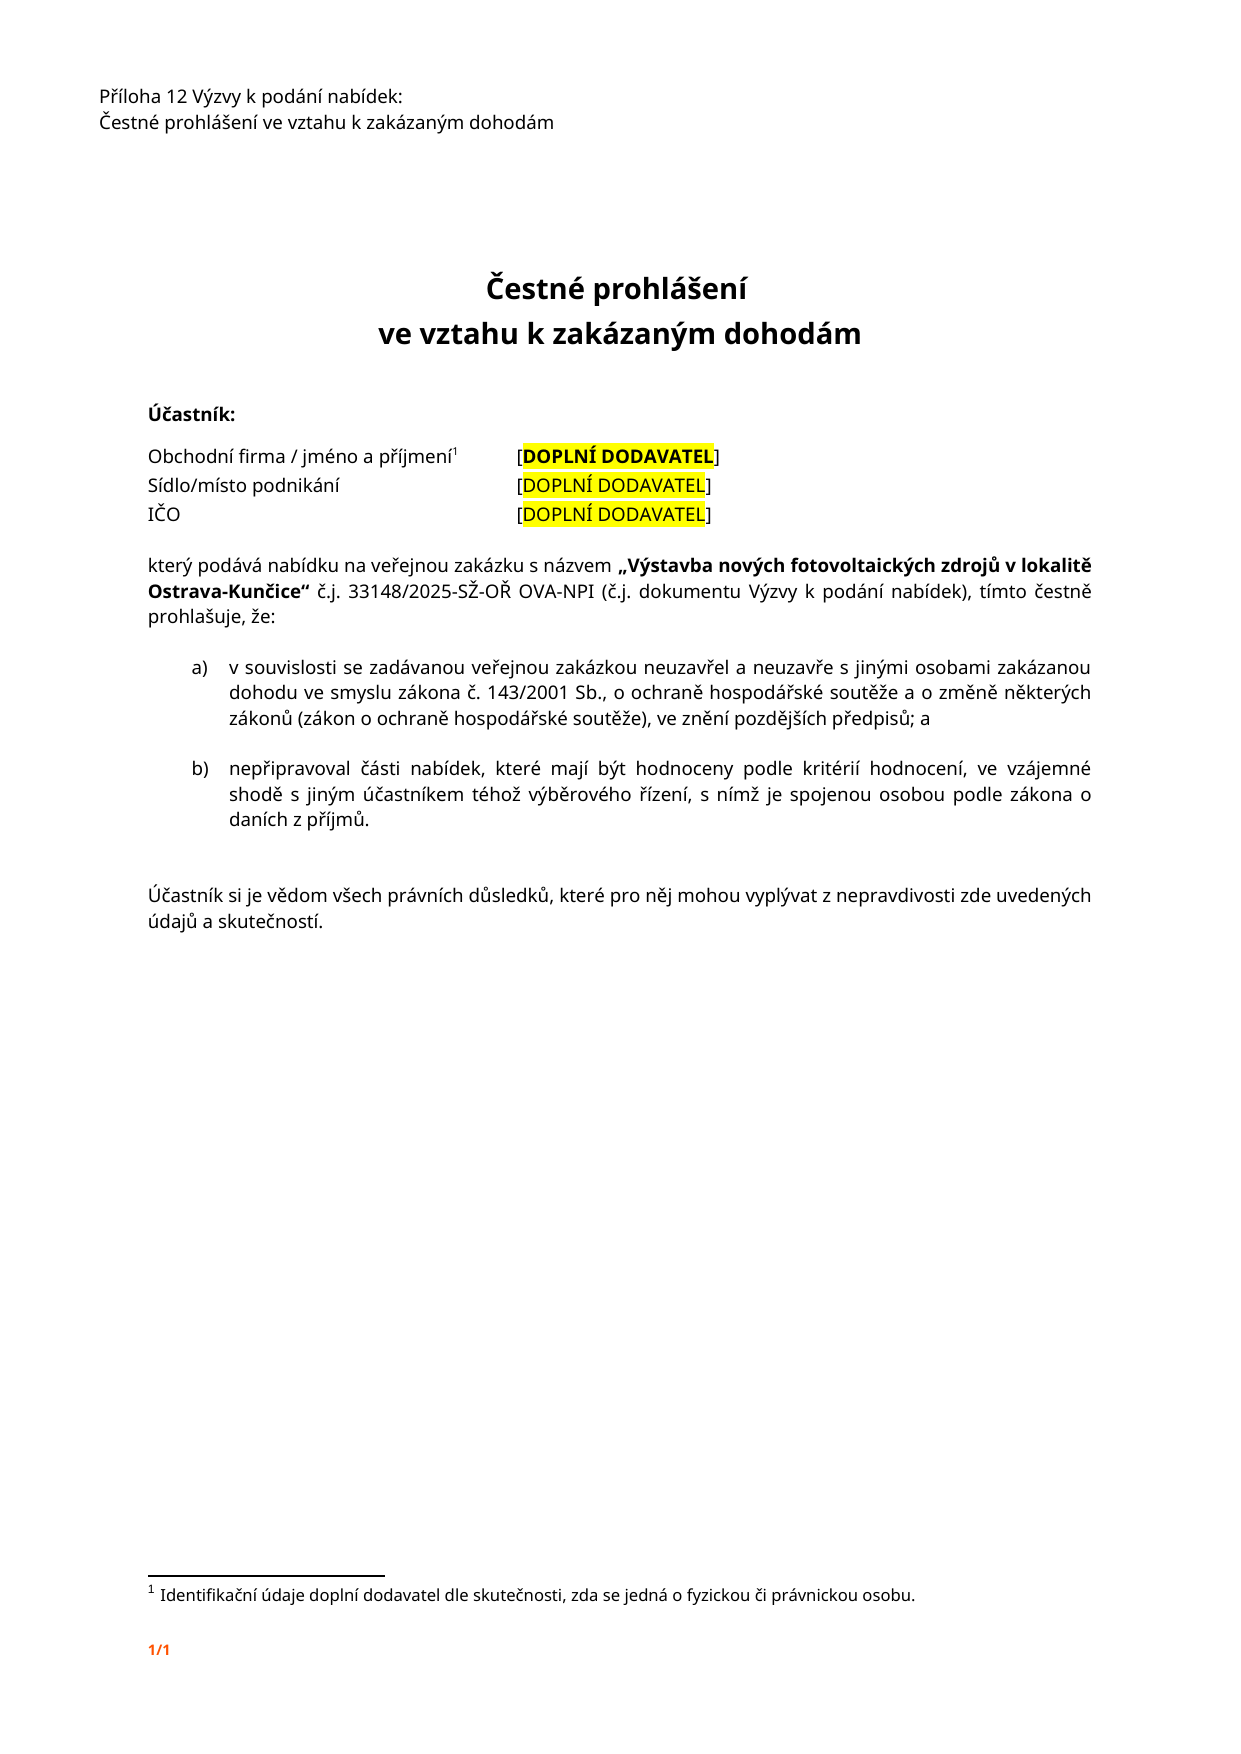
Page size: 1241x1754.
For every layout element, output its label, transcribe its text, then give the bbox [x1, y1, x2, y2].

list nepřipravoval části nabídek, které mají být hodnoceny podle kritérií hodnocení, ve vzájemné shodě s jiným účastníkem téhož výběrového řízení, s nímž je spojenou osobou podle zákona o daních z příjmů. [191, 756, 1093, 832]
text ve vztahu k zakázaným dohodám [148, 314, 1093, 353]
list v souvislosti se zadávanou veřejnou zakázkou neuzavřel a neuzavře s jinými osobami zakázanou dohodu ve smyslu zákona č. 143/2001 Sb., o ochraně hospodářské soutěže a o změně některých zákonů (zákon o ochraně hospodářské soutěže), ve znění pozdějších předpisů; a [191, 654, 1093, 731]
text Účastník: [148, 397, 1093, 428]
text IČO [148, 498, 1093, 527]
text Obchodní firma / jméno a příjmení [148, 440, 1093, 469]
text Sídlo/místo podnikání [DOPLNÍ DODAVATEL] [148, 469, 1093, 498]
text který podává nabídku na veřejnou zakázku s názvem „Výstavba nových fotovoltaických zdrojů v lokalitě Ostrava-Kunčice“ č.j. 33148/2025-SŽ-OŘ OVA-NPI (č.j. dokumentu Výzvy k podání nabídek), tímto čestně prohlašuje, že: [148, 553, 1093, 629]
text Účastník si je vědom všech právních důsledků, které pro něj mohou vyplývat z nepravdivosti zde uvedených údajů a skutečností. [148, 883, 1093, 934]
title Čestné prohlášení [148, 268, 1093, 308]
